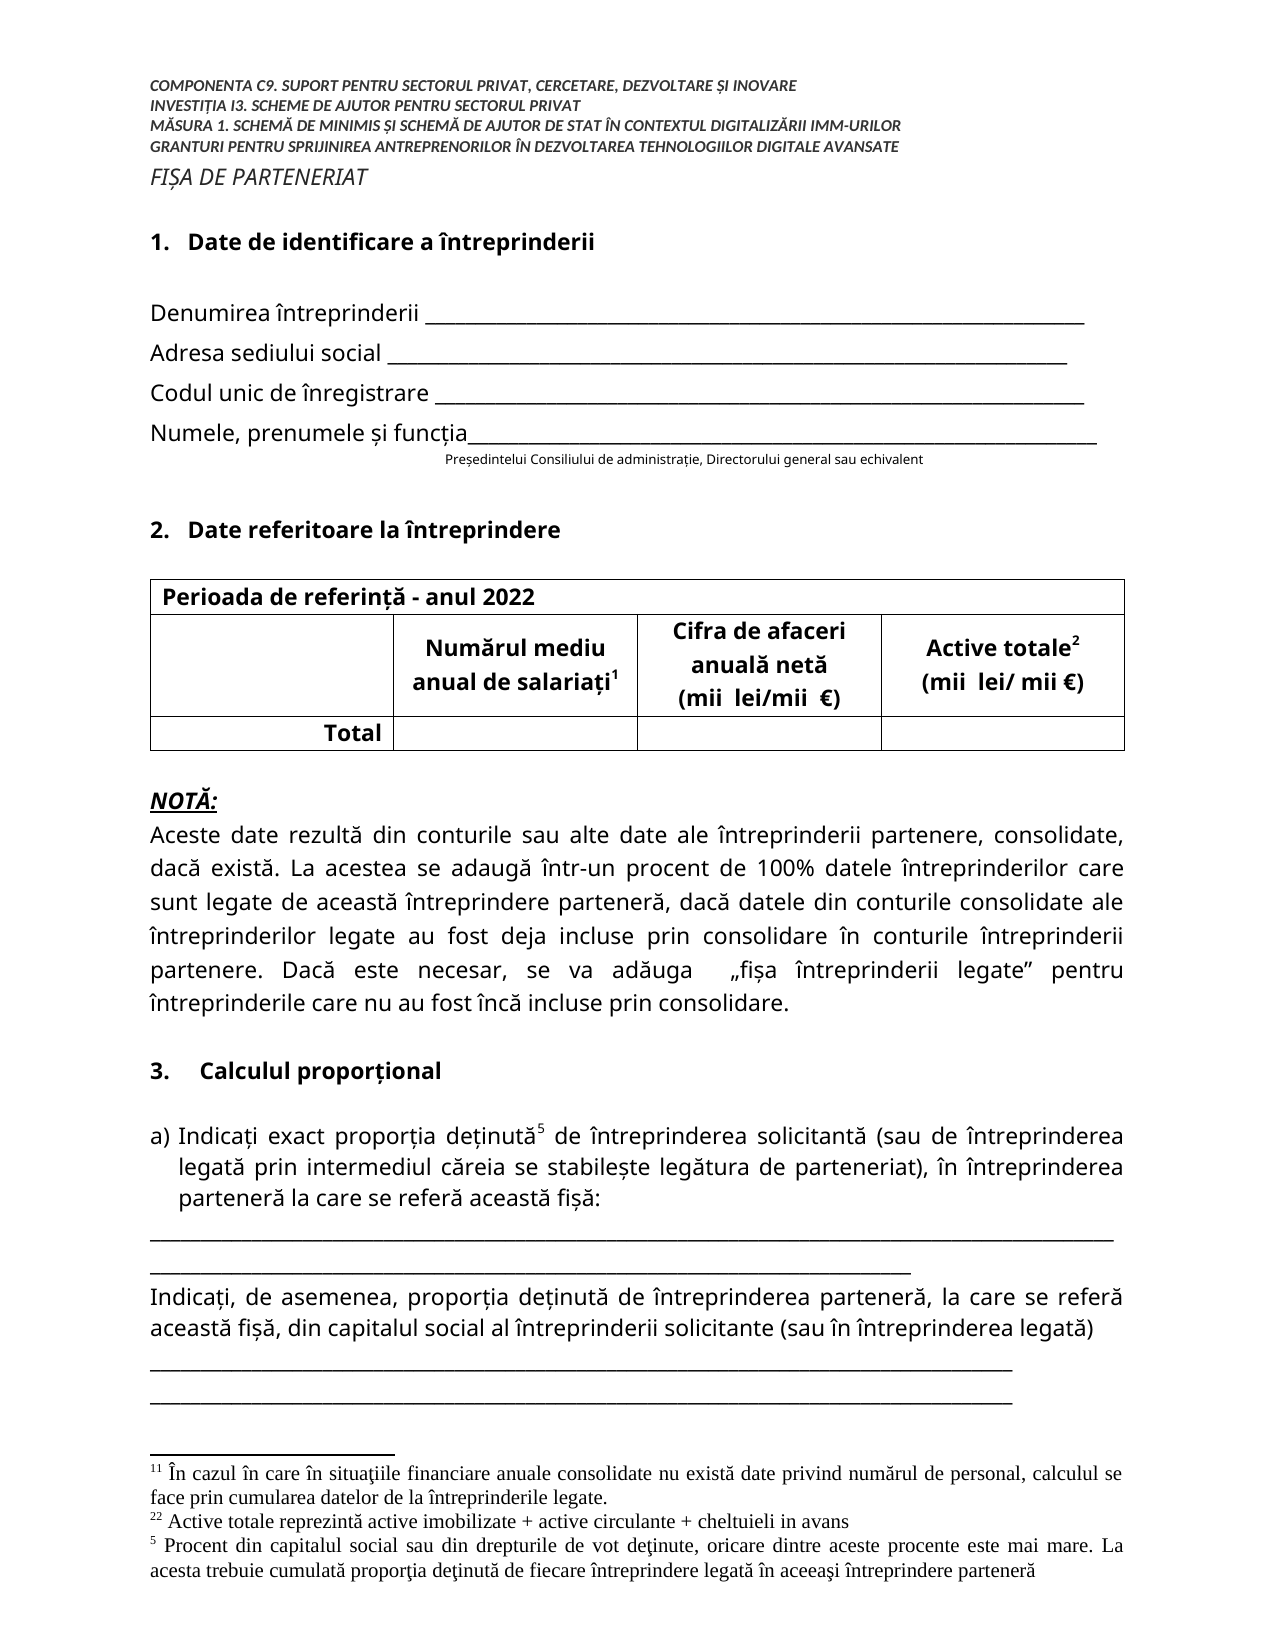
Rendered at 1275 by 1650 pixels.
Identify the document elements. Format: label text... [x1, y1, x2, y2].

text Indicați, de asemenea, proporția deținută de întreprinderea parteneră, la care se referă această fișă, din capitalul social al întreprinderii solicitante (sau în întreprinderea legată) [150, 1281, 1125, 1343]
text NOTĂ: [150, 785, 1125, 816]
text Aceste date rezultă din conturile sau alte date ale întreprinderii partenere, consolidate, dacă există. La acestea se adaugă într-un procent de 100% datele întreprinderilor care sunt legate de această întreprindere parteneră, dacă datele din conturile consolidate ale întreprinderilor legate au fost deja incluse prin consolidare în conturile întreprinderii partenere. Dacă este necesar, se va adăuga „fișa întreprinderii legate” pentru întreprinderile care nu au fost încă incluse prin consolidare. [150, 818, 1125, 1018]
text _____________________________________________________________________________________ [150, 1343, 1125, 1375]
table_cell Active totale2 (mii lei/ mii €) [882, 615, 1124, 716]
table_header Perioada de referință - anul 2022 [151, 580, 1124, 614]
subtitle FIȘA DE PARTENERIAT [150, 160, 1125, 192]
text _____________________________________________________________________________________ [150, 1377, 1125, 1408]
table_cell Total [151, 717, 393, 750]
table_cell [151, 615, 393, 716]
table_cell [638, 717, 881, 750]
list Date de identificare a întreprinderii [150, 225, 1125, 257]
text Adresa sediului social ___________________________________________________________________ [150, 337, 1125, 368]
text Codul unic de înregistrare ________________________________________________________________ [150, 377, 1125, 408]
text Denumirea întreprinderii _________________________________________________________________ [150, 297, 1125, 328]
list Date referitoare la întreprindere [150, 514, 1125, 546]
list Calculul proporțional [150, 1055, 1125, 1086]
list Indicați exact proporția deținută de întreprinderea solicitantă (sau de întreprinderea legată prin intermediul căreia se stabilește legătura de parteneriat), în întreprinderea parteneră la care se referă această fișă: [150, 1120, 1125, 1213]
table_cell Cifra de afaceri anuală netă (mii lei/mii €) [638, 615, 881, 716]
table_cell [882, 717, 1124, 750]
text Numele, prenumele și funcția______________________________________________________________ [150, 417, 1125, 448]
text __________________________________________________________________________________________________________________________________________________________________________ [150, 1213, 1125, 1278]
table_cell [394, 717, 637, 750]
table_cell Numărul mediu anual de salariați1 [394, 615, 637, 716]
text Președintelui Consiliului de administrație, Directorului general sau echivalent [371, 450, 1125, 482]
